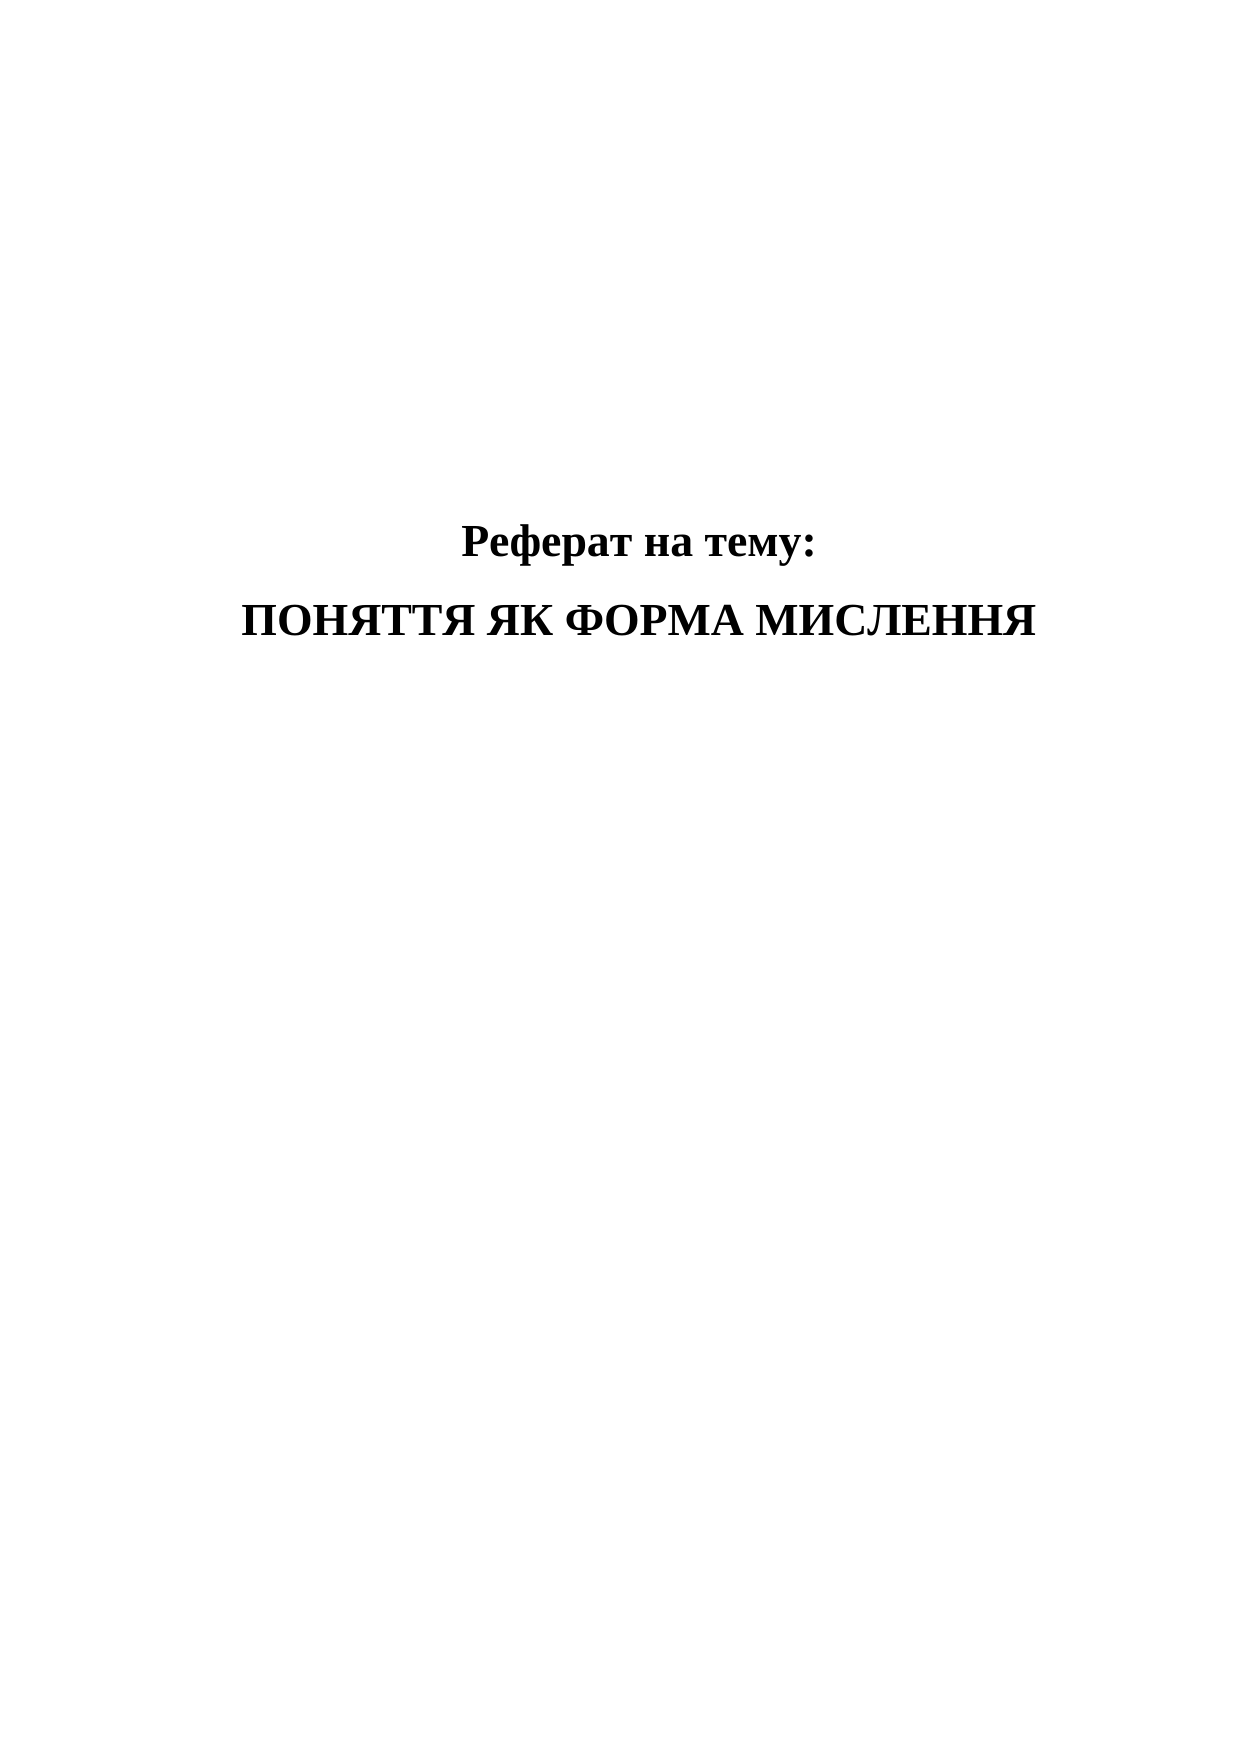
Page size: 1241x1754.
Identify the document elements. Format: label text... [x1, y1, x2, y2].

text Реферат на тему: [118, 513, 1122, 566]
text ПОНЯТТЯ ЯК ФОРМА МИСЛЕННЯ [118, 592, 1122, 645]
